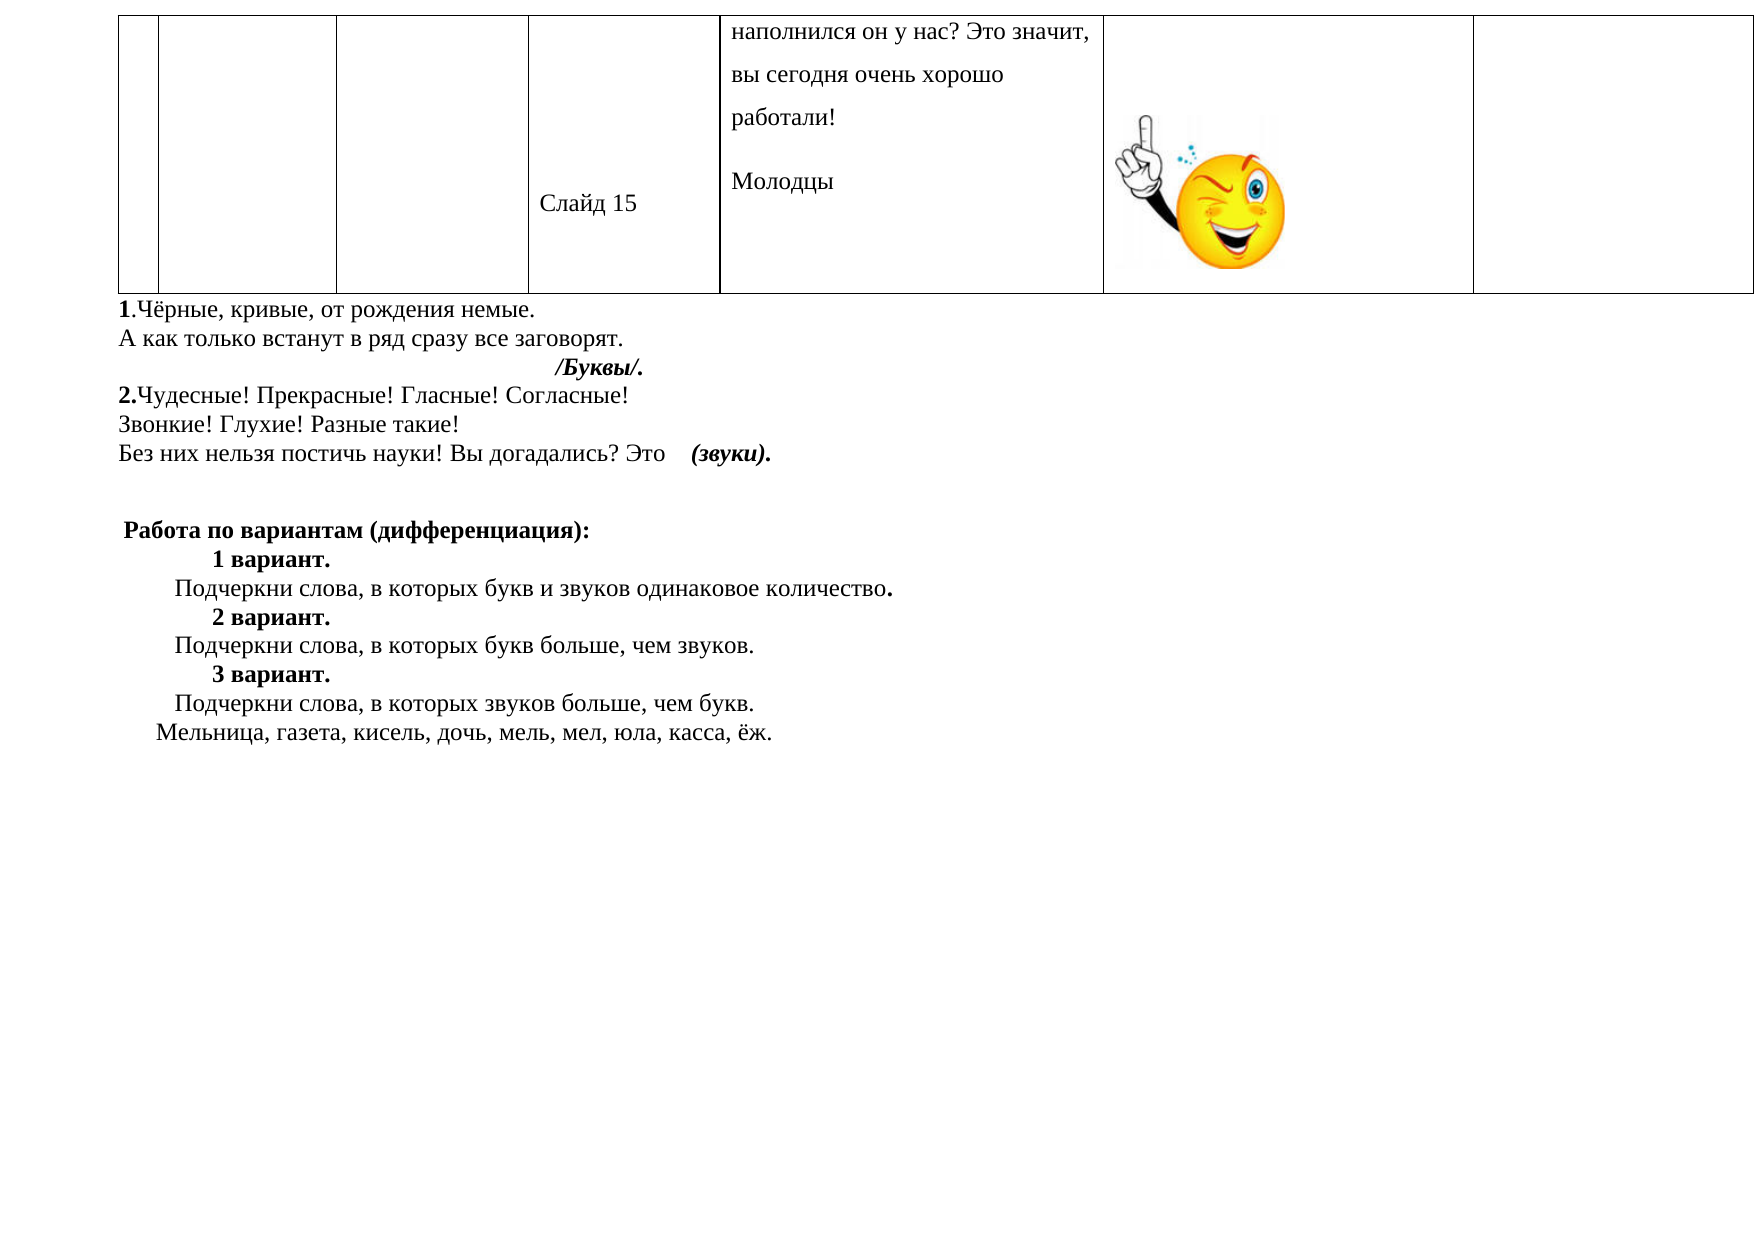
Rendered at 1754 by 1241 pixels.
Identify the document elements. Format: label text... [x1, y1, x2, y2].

text Работа по вариантам (дифференциация): [118, 516, 1636, 544]
text 1 вариант. [118, 544, 1636, 573]
text Подчеркни слова, в которых букв и звуков одинаковое количество. [118, 573, 1636, 602]
text Мельница, газета, кисель, дочь, мель, мел, юла, касса, ёж. [118, 717, 1636, 746]
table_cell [1474, 16, 1753, 293]
text 1.Чёрные, кривые, от рождения немые. А как только встанут в ряд сразу все заговорят. [118, 294, 1636, 352]
picture [1115, 115, 1285, 269]
text 3 вариант. [118, 659, 1636, 688]
text Подчеркни слова, в которых букв больше, чем звуков. [118, 631, 1636, 659]
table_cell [1104, 16, 1473, 293]
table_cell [721, 16, 1103, 293]
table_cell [529, 16, 719, 293]
text 2.Чудесные! Прекрасные! Гласные! Согласные! Звонкие! Глухие! Разные такие! Без них нельзя постичь науки! Вы догадались? Это (звуки). [118, 380, 1636, 467]
text 2 вариант. [118, 602, 1636, 631]
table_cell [159, 16, 336, 293]
text /Буквы/. [118, 352, 1636, 380]
table_cell 8 [119, 16, 158, 293]
text Подчеркни слова, в которых звуков больше, чем букв. [118, 688, 1636, 717]
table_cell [337, 16, 528, 293]
